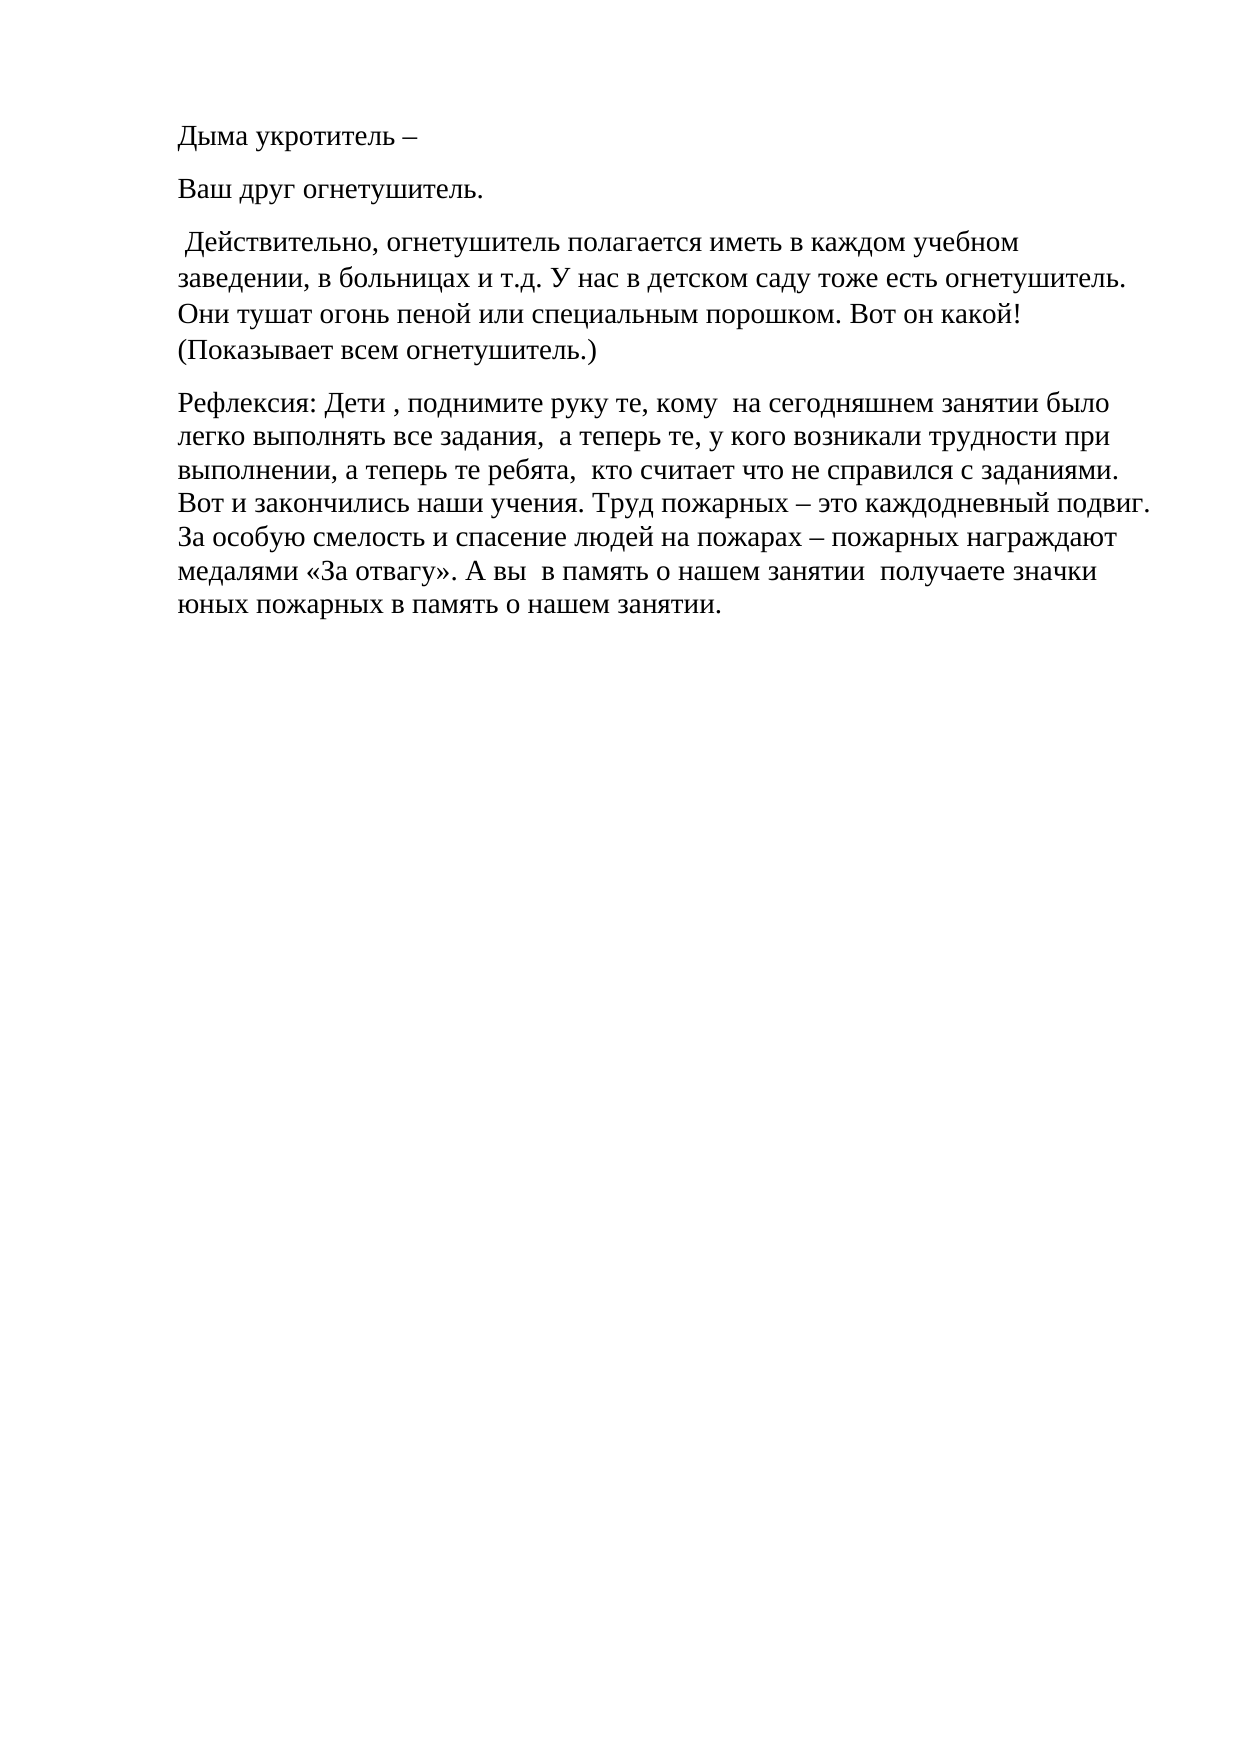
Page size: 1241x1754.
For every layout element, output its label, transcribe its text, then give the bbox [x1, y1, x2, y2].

text Действительно, огнетушитель полагается иметь в каждом учебном заведении, в больницах и т.д. У нас в детском саду тоже есть огнетушитель. Они тушат огонь пеной или специальным порошком. Вот он какой! (Показывает всем огнетушитель.) [177, 224, 1152, 366]
text Рефлексия: Дети , поднимите руку те, кому на сегодняшнем занятии было легко выполнять все задания, а теперь те, у кого возникали трудности при выполнении, а теперь те ребята, кто считает что не справился с заданиями. [177, 385, 1152, 486]
text Вот и закончились наши учения. Труд пожарных – это каждодневный подвиг. За особую смелость и спасение людей на пожарах – пожарных награждают медалями «За отвагу». А вы в память о нашем занятии получаете значки юных пожарных в память о нашем занятии. [177, 486, 1152, 620]
text Ваш друг огнетушитель. [177, 171, 1152, 204]
text Дыма укротитель – [177, 118, 1152, 152]
